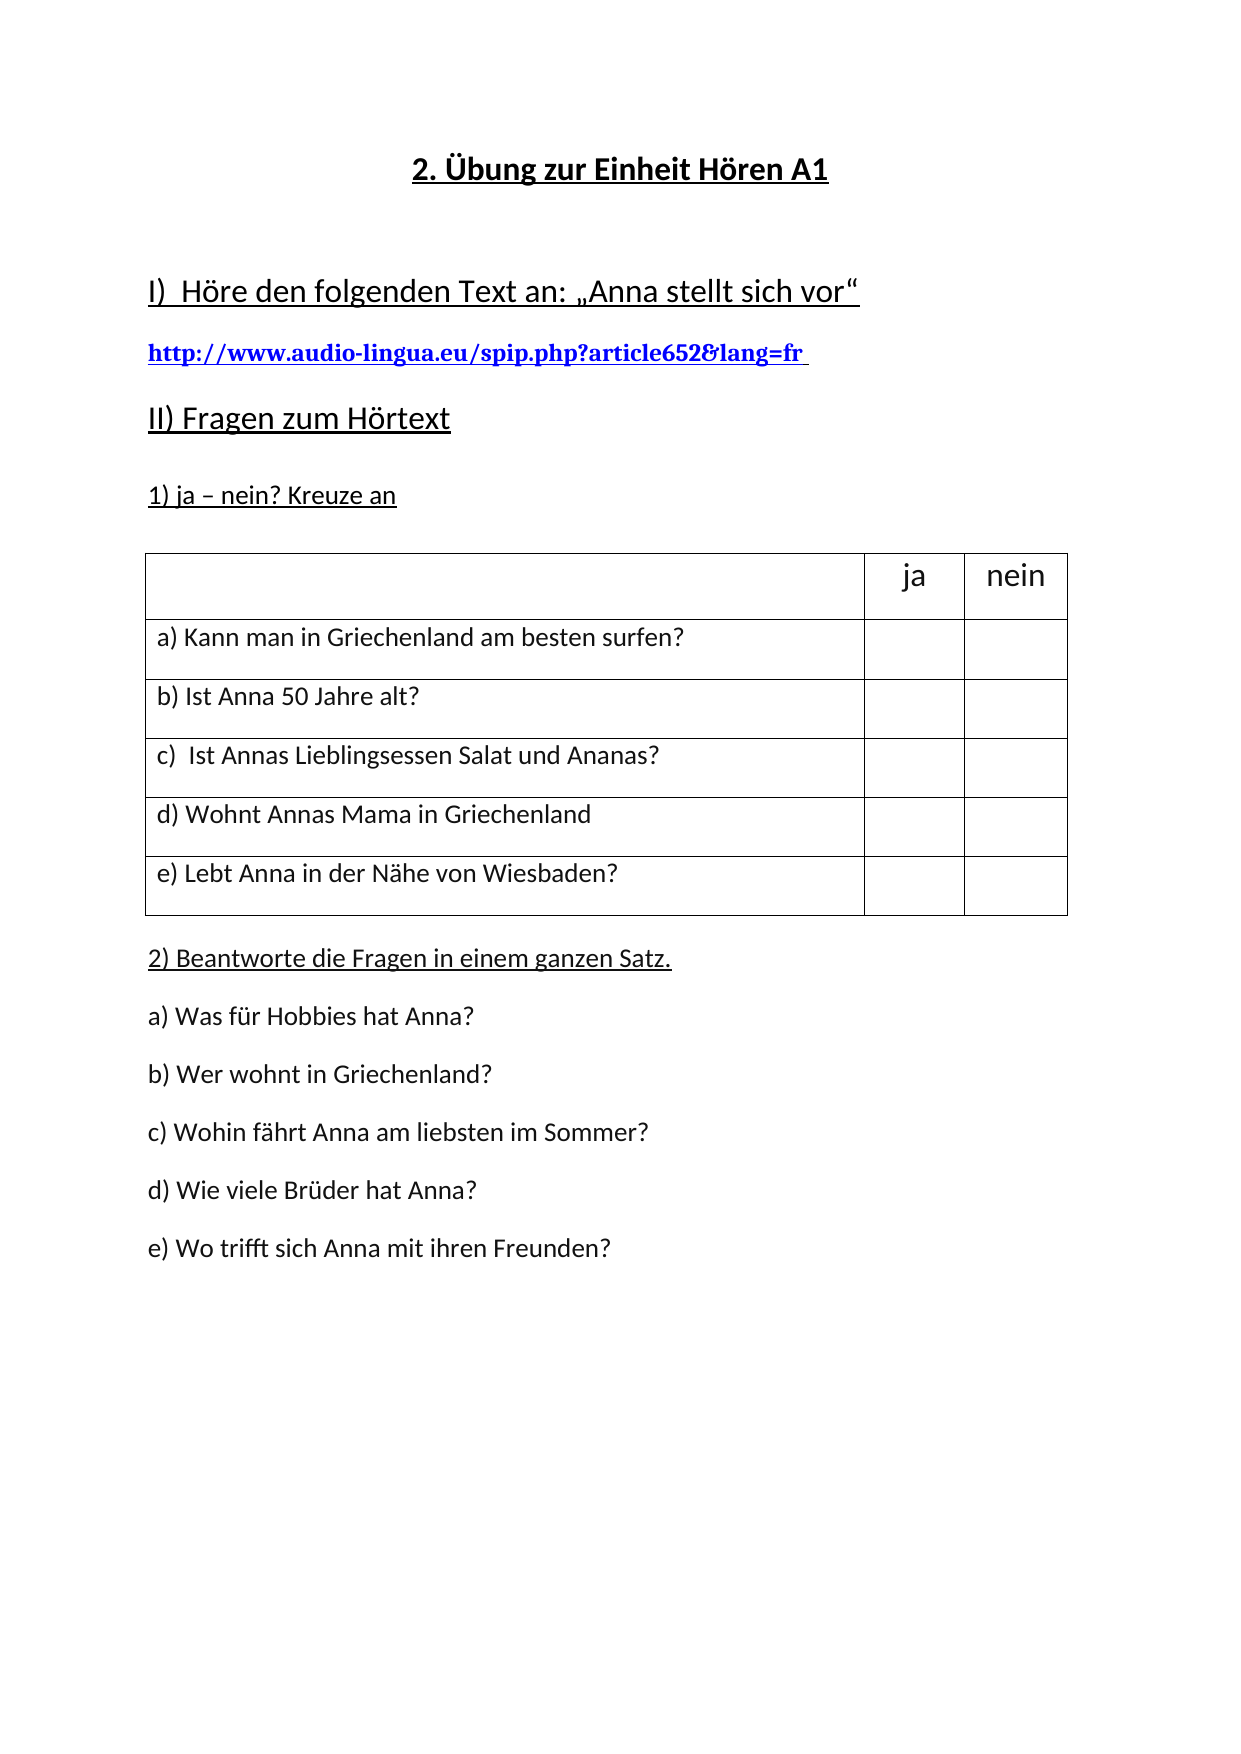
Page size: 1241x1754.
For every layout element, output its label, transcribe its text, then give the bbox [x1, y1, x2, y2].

text c) Wohin fährt Anna am liebsten im Sommer? [148, 1115, 1093, 1148]
text e) Wo trifft sich Anna mit ihren Freunden? [148, 1231, 1093, 1264]
table_cell [865, 798, 964, 856]
table_cell [865, 857, 964, 915]
table_cell [965, 620, 1067, 678]
table_cell [965, 680, 1067, 737]
text I) Höre den folgenden Text an: „Anna stellt sich vor“ [148, 270, 1093, 311]
text d) Wie viele Brüder hat Anna? [148, 1173, 1093, 1206]
text 1) ja – nein? Kreuze an [148, 478, 1093, 511]
text II) Fragen zum Hörtext [148, 397, 1093, 437]
text http://www.audio-lingua.eu/spip.php?article652&lang=fr [148, 339, 1093, 368]
table_cell a) Kann man in Griechenland am besten surfen? [146, 620, 864, 678]
table_cell [965, 857, 1067, 915]
table_cell e) Lebt Anna in der Nähe von Wiesbaden? [146, 857, 864, 915]
text a) Was für Hobbies hat Anna? [148, 999, 1093, 1032]
table_cell d) Wohnt Annas Mama in Griechenland [146, 798, 864, 856]
table_cell [965, 739, 1067, 797]
table_header [146, 554, 864, 619]
table_cell [965, 798, 1067, 856]
table_cell [865, 739, 964, 797]
text 2. Übung zur Einheit Hören A1 [148, 148, 1093, 188]
table_header ja [865, 554, 964, 619]
table_header nein [965, 554, 1067, 619]
text 2) Beantworte die Fragen in einem ganzen Satz. [148, 594, 1093, 974]
table_cell c) Ist Annas Lieblingsessen Salat und Ananas? [146, 739, 864, 797]
text b) Wer wohnt in Griechenland? [148, 1057, 1093, 1090]
table_cell [865, 620, 964, 678]
table_cell b) Ist Anna 50 Jahre alt? [146, 680, 864, 737]
table_cell [865, 680, 964, 737]
